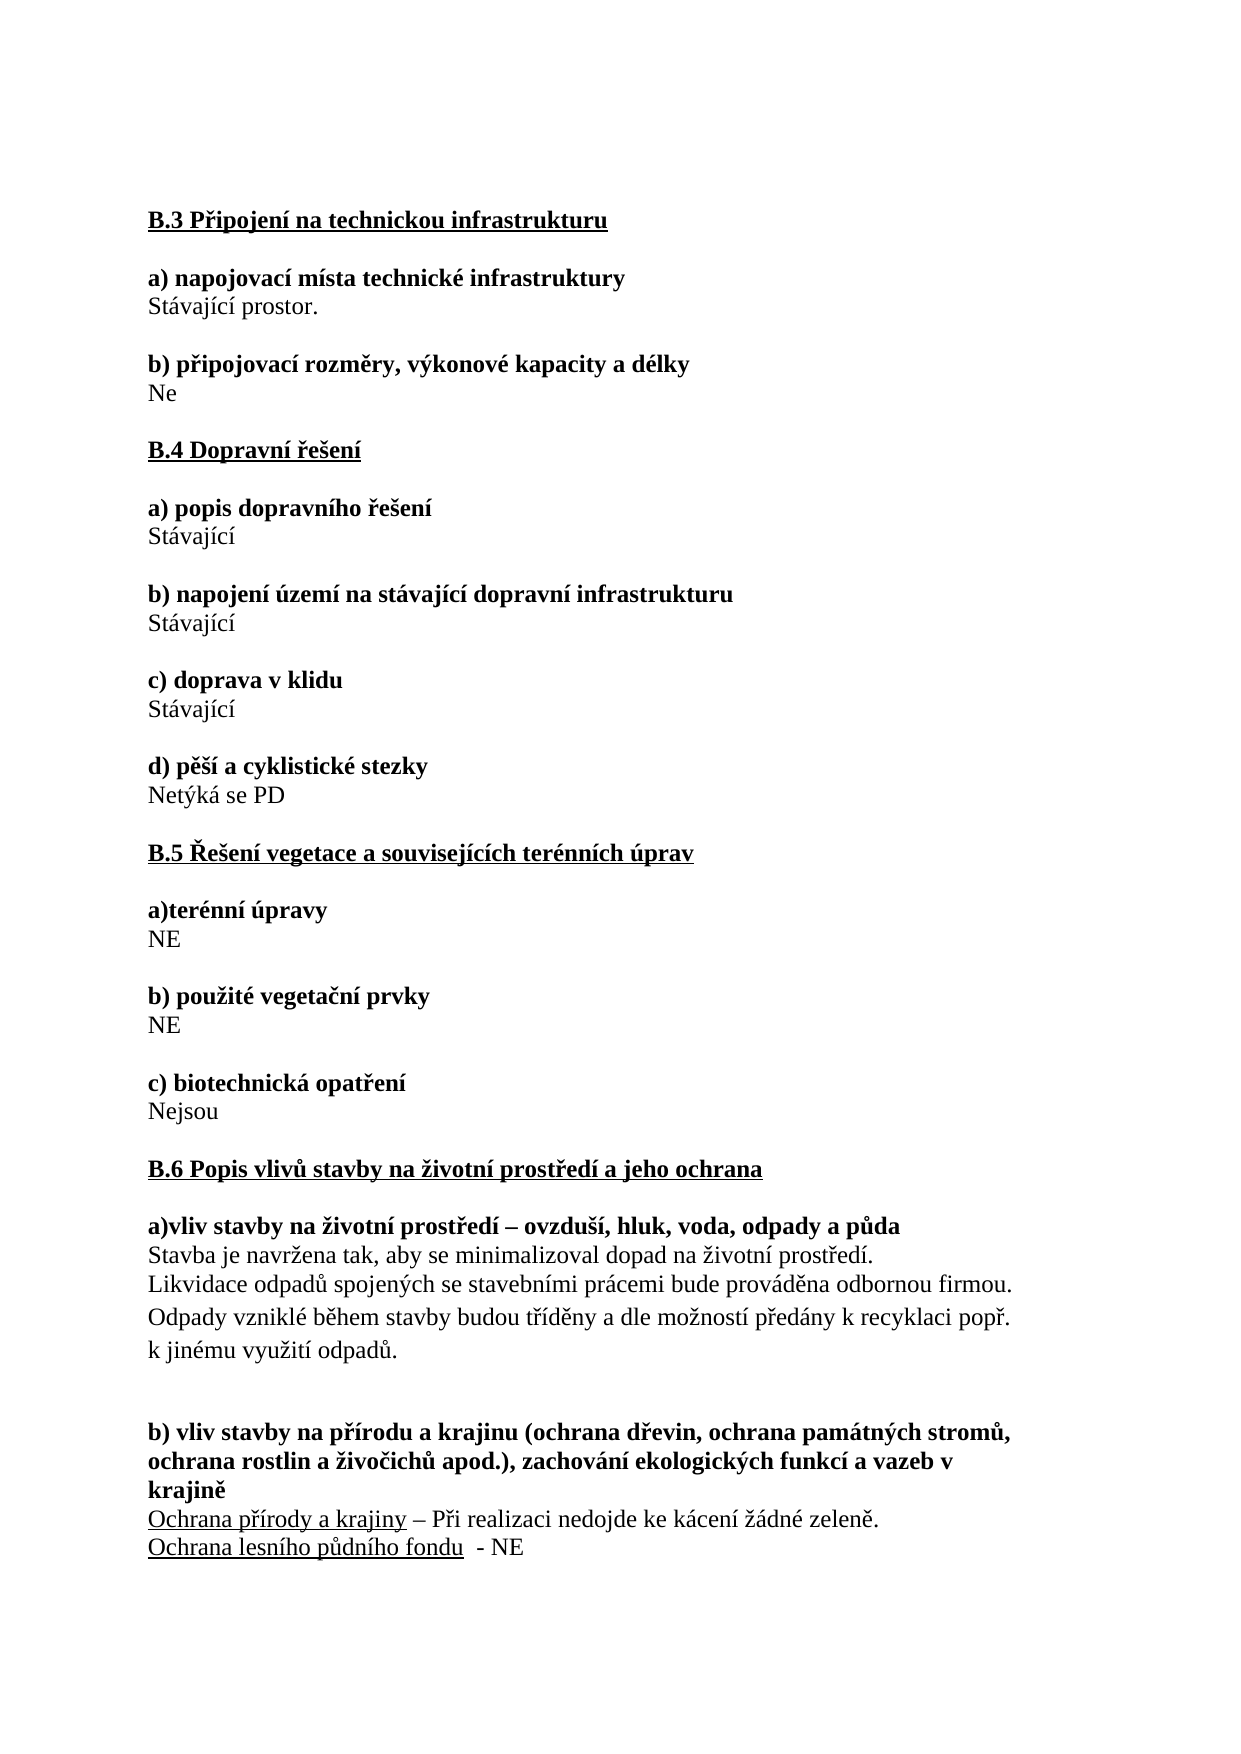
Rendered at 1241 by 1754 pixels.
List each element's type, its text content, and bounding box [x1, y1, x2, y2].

text a)terénní úpravy [148, 895, 1093, 924]
text Ne [148, 378, 1093, 406]
text Netýká se PD [148, 780, 1093, 809]
text B.6 Popis vlivů stavby na životní prostředí a jeho ochrana [148, 1154, 1093, 1183]
text B.3 Připojení na technickou infrastrukturu [148, 205, 1093, 234]
text b) použité vegetační prvky [148, 981, 1093, 1010]
text Likvidace odpadů spojených se stavebními prácemi bude prováděna odbornou firmou. Odpady vzniklé během stavby budou tříděny a dle možností předány k recyklaci popř. k jinému využití odpadů. [148, 1269, 1093, 1364]
text b) připojovací rozměry, výkonové kapacity a délky [148, 349, 1093, 378]
text krajině [148, 1475, 1093, 1504]
text Stavba je navržena tak, aby se minimalizoval dopad na životní prostředí. [148, 1240, 1093, 1269]
text a) popis dopravního řešení [148, 493, 1093, 521]
text B.4 Dopravní řešení [148, 435, 1093, 464]
text Ochrana přírody a krajiny – Při realizaci nedojde ke kácení žádné zeleně. [148, 1504, 1093, 1532]
text B.5 Řešení vegetace a souvisejících terénních úprav [148, 838, 1093, 866]
text a) napojovací místa technické infrastruktury [148, 263, 1093, 291]
text d) pěší a cyklistické stezky [148, 751, 1093, 780]
text Stávající [148, 521, 1093, 550]
text Nejsou [148, 1096, 1093, 1125]
text Ochrana lesního půdního fondu - NE [148, 1532, 1093, 1561]
text a)vliv stavby na životní prostředí – ovzduší, hluk, voda, odpady a půda [148, 1211, 1093, 1240]
text b) napojení území na stávající dopravní infrastrukturu [148, 579, 1093, 608]
text c) doprava v klidu [148, 665, 1093, 694]
text c) biotechnická opatření [148, 1068, 1093, 1096]
text Stávající [148, 694, 1093, 723]
text Stávající prostor. [148, 291, 1093, 320]
text b) vliv stavby na přírodu a krajinu (ochrana dřevin, ochrana památných stromů, [148, 1417, 1093, 1446]
text Stávající [148, 608, 1093, 636]
text NE [148, 1010, 1093, 1039]
text ochrana rostlin a živočichů apod.), zachování ekologických funkcí a vazeb v [148, 1446, 1093, 1475]
text NE [148, 924, 1093, 953]
